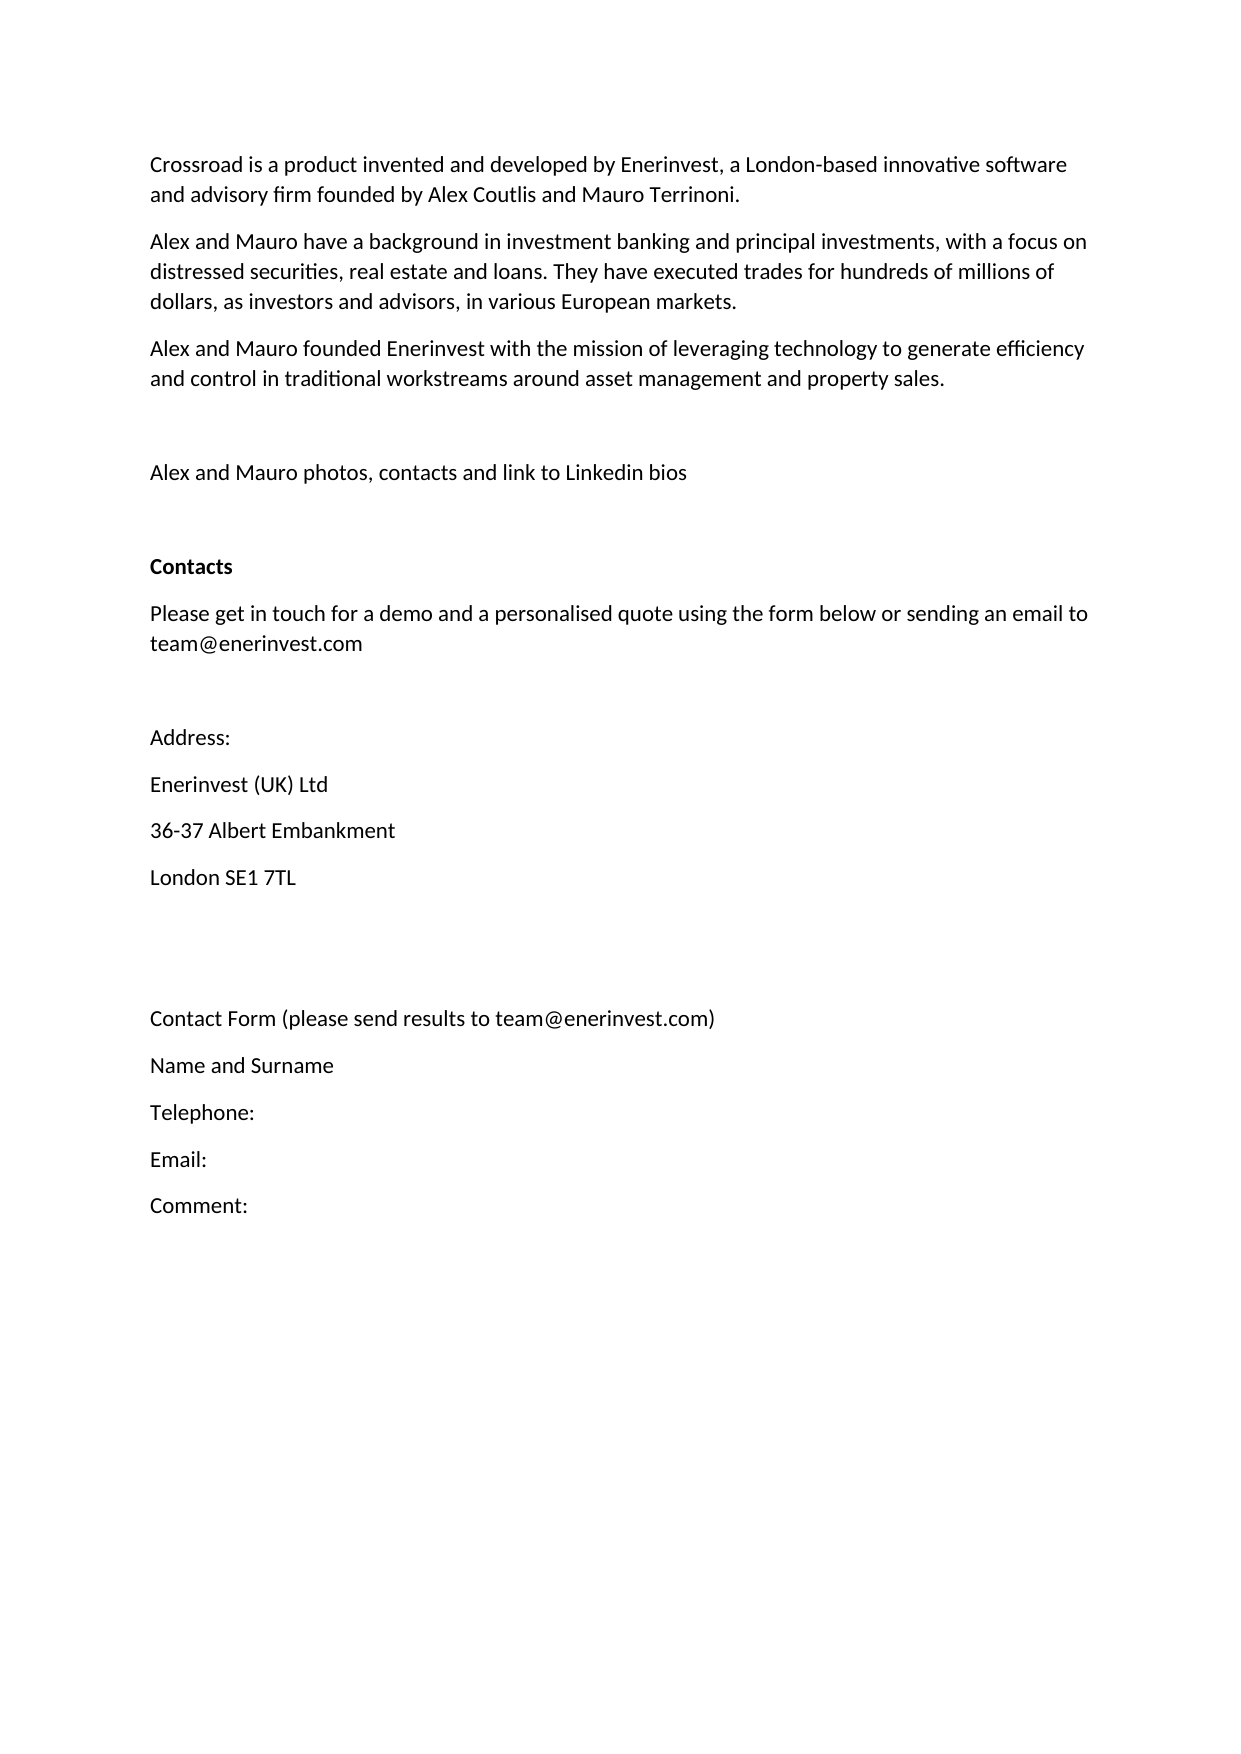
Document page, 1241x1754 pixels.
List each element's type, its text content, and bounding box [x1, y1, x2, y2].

text Name and Surname [150, 1051, 1090, 1079]
text Comment: [150, 1192, 1090, 1220]
text Contact Form (please send results to team@enerinvest.com) [150, 1004, 1090, 1032]
text Crossroad is a product invented and developed by Enerinvest, a London-based innovative software and advisory firm founded by Alex Coutlis and Mauro Terrinoni. [150, 150, 1090, 208]
text Alex and Mauro founded Enerinvest with the mission of leveraging technology to generate efficiency and control in traditional workstreams around asset management and property sales. [150, 334, 1090, 393]
text London SE1 7TL [150, 863, 1090, 892]
text Contacts [150, 552, 1090, 580]
text Telephone: [150, 1098, 1090, 1126]
text Address: [150, 723, 1090, 751]
text Alex and Mauro have a background in investment banking and principal investments, with a focus on distressed securities, real estate and loans. They have executed trades for hundreds of millions of dollars, as investors and advisors, in various European markets. [150, 227, 1090, 316]
text Enerinvest (UK) Ltd [150, 770, 1090, 798]
text 36-37 Albert Embankment [150, 817, 1090, 845]
text Email: [150, 1145, 1090, 1173]
text Alex and Mauro photos, contacts and link to Linkedin bios [150, 458, 1090, 486]
text Please get in touch for a demo and a personalised quote using the form below or sending an email to team@enerinvest.com [150, 599, 1090, 657]
